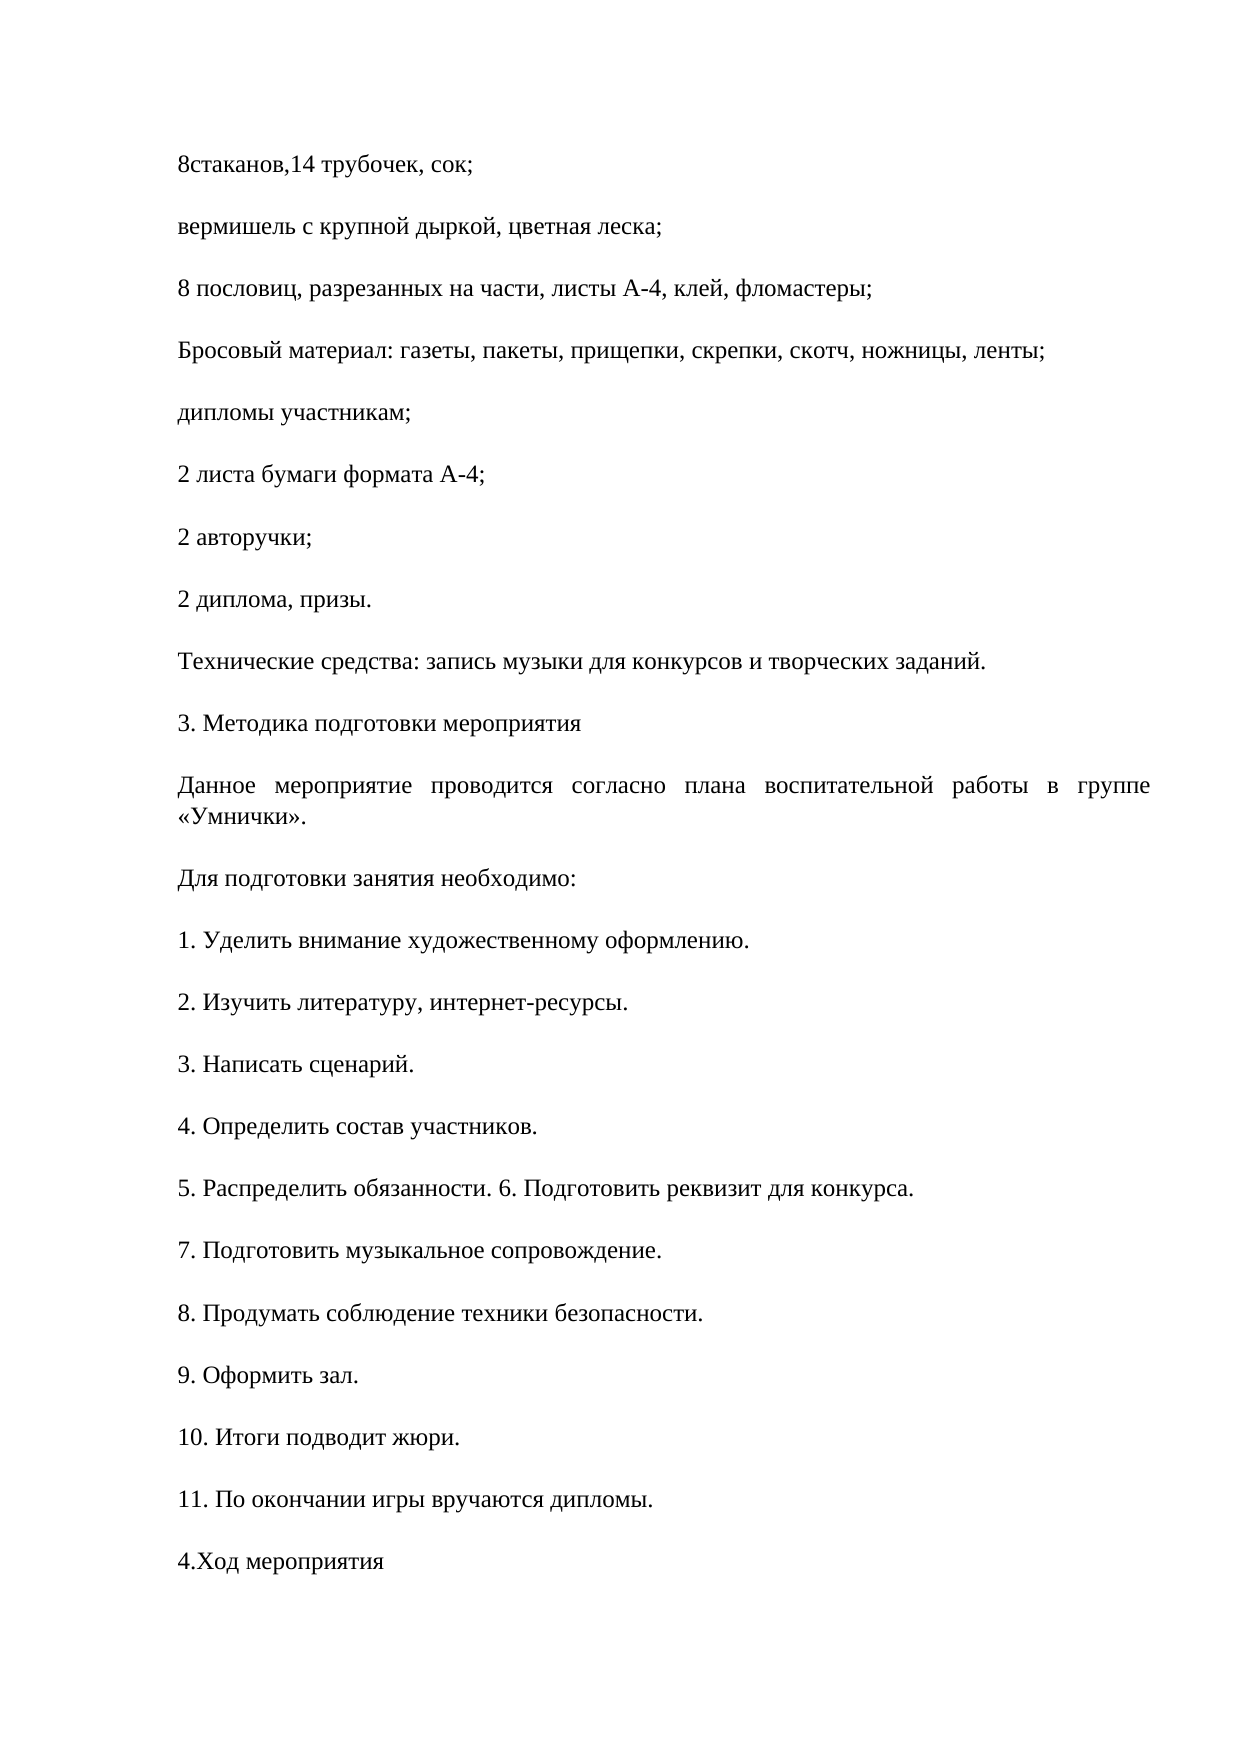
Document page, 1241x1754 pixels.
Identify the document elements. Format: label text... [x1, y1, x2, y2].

text 3. Методика подготовки мероприятия [177, 708, 1152, 737]
text 7. Подготовить музыкальное сопровождение. [177, 1236, 1152, 1264]
text 1. Уделить внимание художественному оформлению. [177, 925, 1152, 954]
text дипломы участникам; [177, 397, 1152, 426]
text 8. Продумать соблюдение техники безопасности. [177, 1298, 1152, 1326]
text 8стаканов,14 трубочек, сок; [177, 149, 1152, 178]
text 3. Написать сценарий. [177, 1049, 1152, 1078]
text 8 пословиц, разрезанных на части, листы А-4, клей, фломастеры; [177, 273, 1152, 302]
text 5. Распределить обязанности. 6. Подготовить реквизит для конкурса. [177, 1173, 1152, 1202]
text 2 диплома, призы. [177, 584, 1152, 612]
text 2 авторучки; [177, 522, 1152, 550]
text вермишель с крупной дыркой, цветная леска; [177, 211, 1152, 240]
text 4.Ход мероприятия [177, 1546, 1152, 1575]
text Данное мероприятие проводится согласно плана воспитательной работы в группе «Умнички». [177, 770, 1152, 830]
text 2. Изучить литературу, интернет-ресурсы. [177, 987, 1152, 1016]
text 11. По окончании игры вручаются дипломы. [177, 1484, 1152, 1513]
text Технические средства: запись музыки для конкурсов и творческих заданий. [177, 646, 1152, 674]
text 4. Определить состав участников. [177, 1111, 1152, 1140]
text 2 листа бумаги формата А-4; [177, 459, 1152, 488]
text 10. Итоги подводит жюри. [177, 1422, 1152, 1451]
text Бросовый материал: газеты, пакеты, прищепки, скрепки, скотч, ножницы, ленты; [177, 335, 1152, 364]
text Для подготовки занятия необходимо: [177, 863, 1152, 892]
text 9. Оформить зал. [177, 1360, 1152, 1388]
